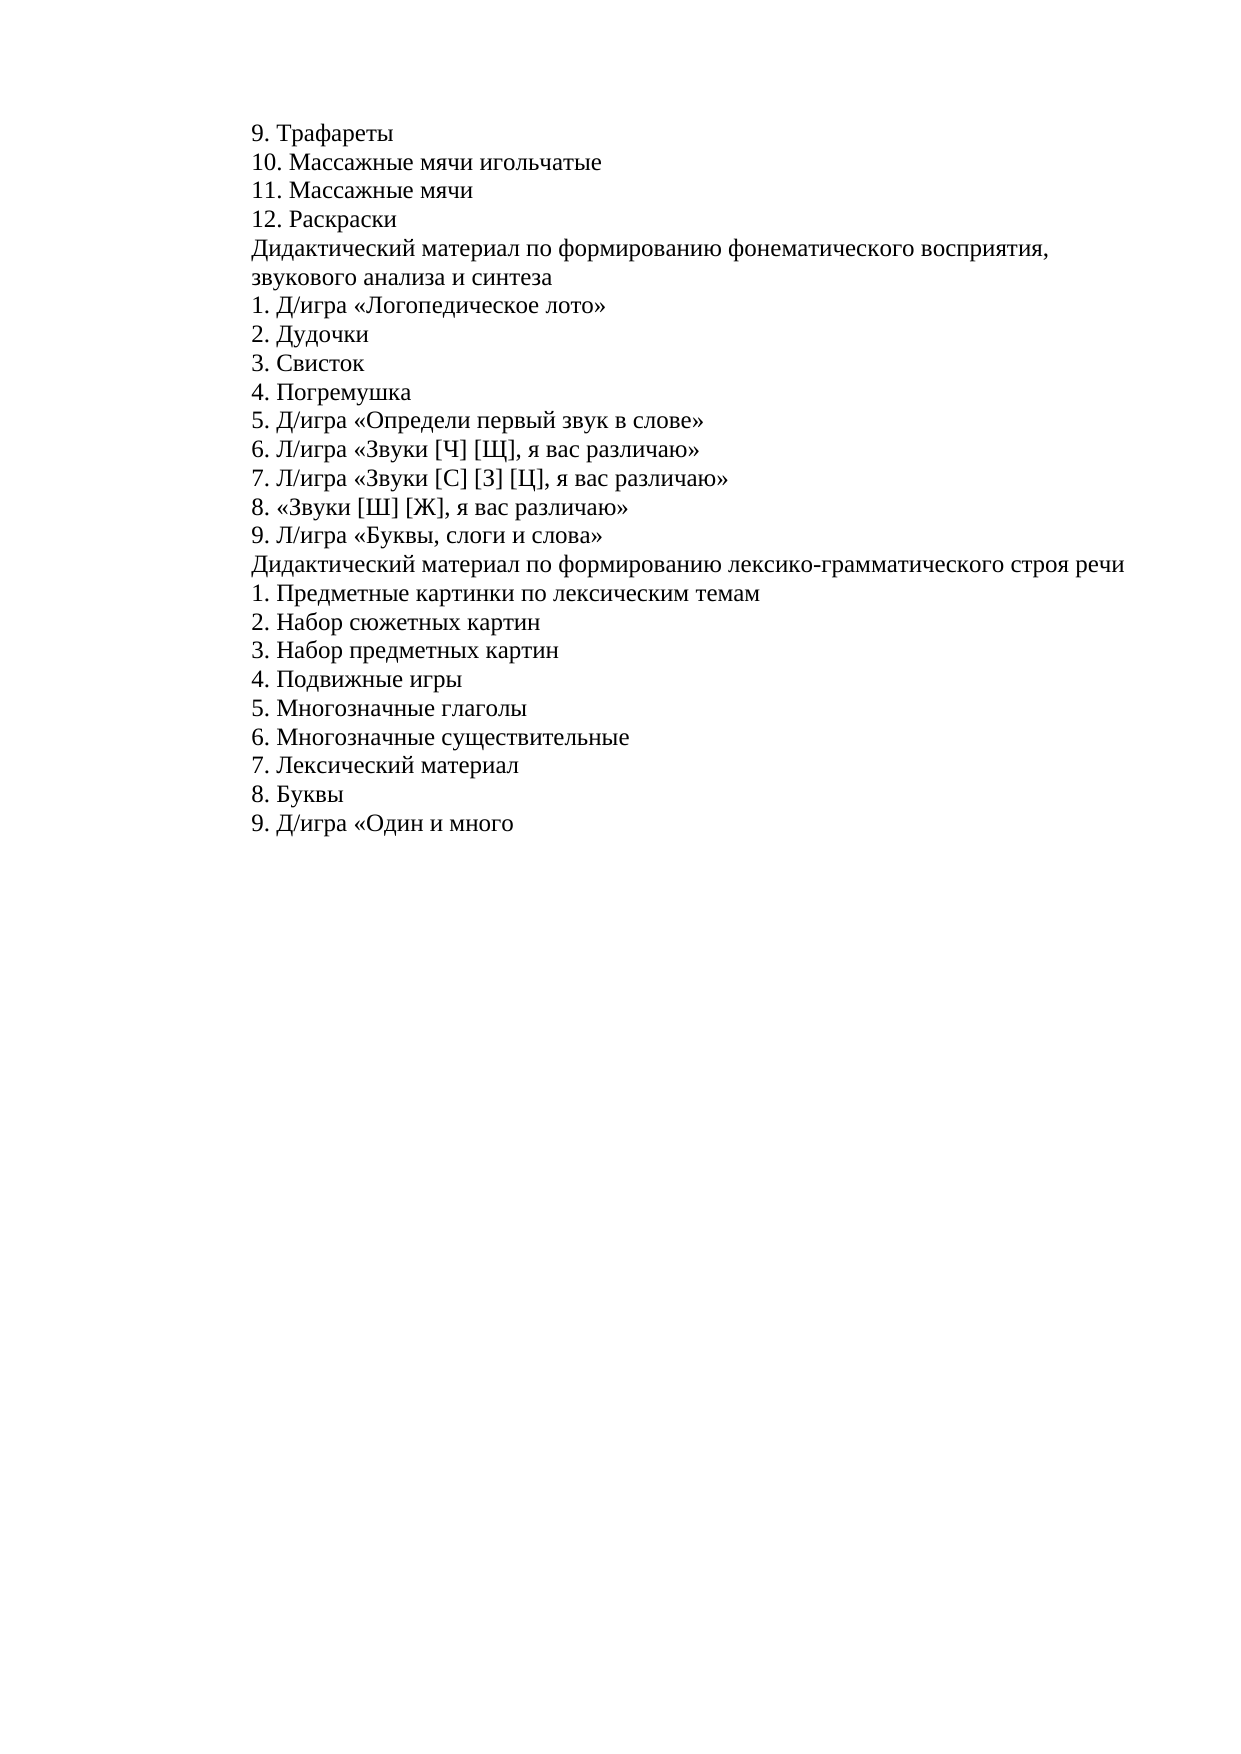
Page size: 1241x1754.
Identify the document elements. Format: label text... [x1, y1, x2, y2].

text 6. Л/игра «Звуки [Ч] [Щ], я вас различаю» [177, 434, 1152, 463]
text 2. Набор сюжетных картин [177, 607, 1152, 636]
text 3. Набор предметных картин [177, 636, 1152, 664]
text 8. Буквы [177, 779, 1152, 808]
text Дидактический материал по формированию фонематического восприятия, [177, 233, 1152, 262]
text 11. Массажные мячи [177, 176, 1152, 204]
text 7. Л/игра «Звуки [С] [З] [Ц], я вас различаю» [177, 463, 1152, 492]
text 4. Подвижные игры [177, 664, 1152, 693]
text 12. Раскраски [177, 204, 1152, 233]
text 3. Свисток [177, 348, 1152, 377]
text 2. Дудочки [177, 319, 1152, 348]
text Дидактический материал по формированию лексико-грамматического строя речи [177, 549, 1152, 578]
text 4. Погремушка [177, 377, 1152, 406]
text 5. Многозначные глаголы [177, 693, 1152, 722]
text 9. Трафареты [177, 118, 1152, 147]
text 8. «Звуки [Ш] [Ж], я вас различаю» [177, 492, 1152, 521]
text звукового анализа и синтеза [177, 262, 1152, 291]
text 6. Многозначные существительные [177, 722, 1152, 751]
text 10. Массажные мячи игольчатые [177, 147, 1152, 176]
text 5. Д/игра «Определи первый звук в слове» [177, 406, 1152, 434]
text 1. Д/игра «Логопедическое лото» [177, 291, 1152, 319]
text 9. Д/игра «Один и много [177, 808, 1152, 837]
text 9. Л/игра «Буквы, слоги и слова» [177, 521, 1152, 549]
text 1. Предметные картинки по лексическим темам [177, 578, 1152, 607]
text 7. Лексический материал [177, 751, 1152, 779]
